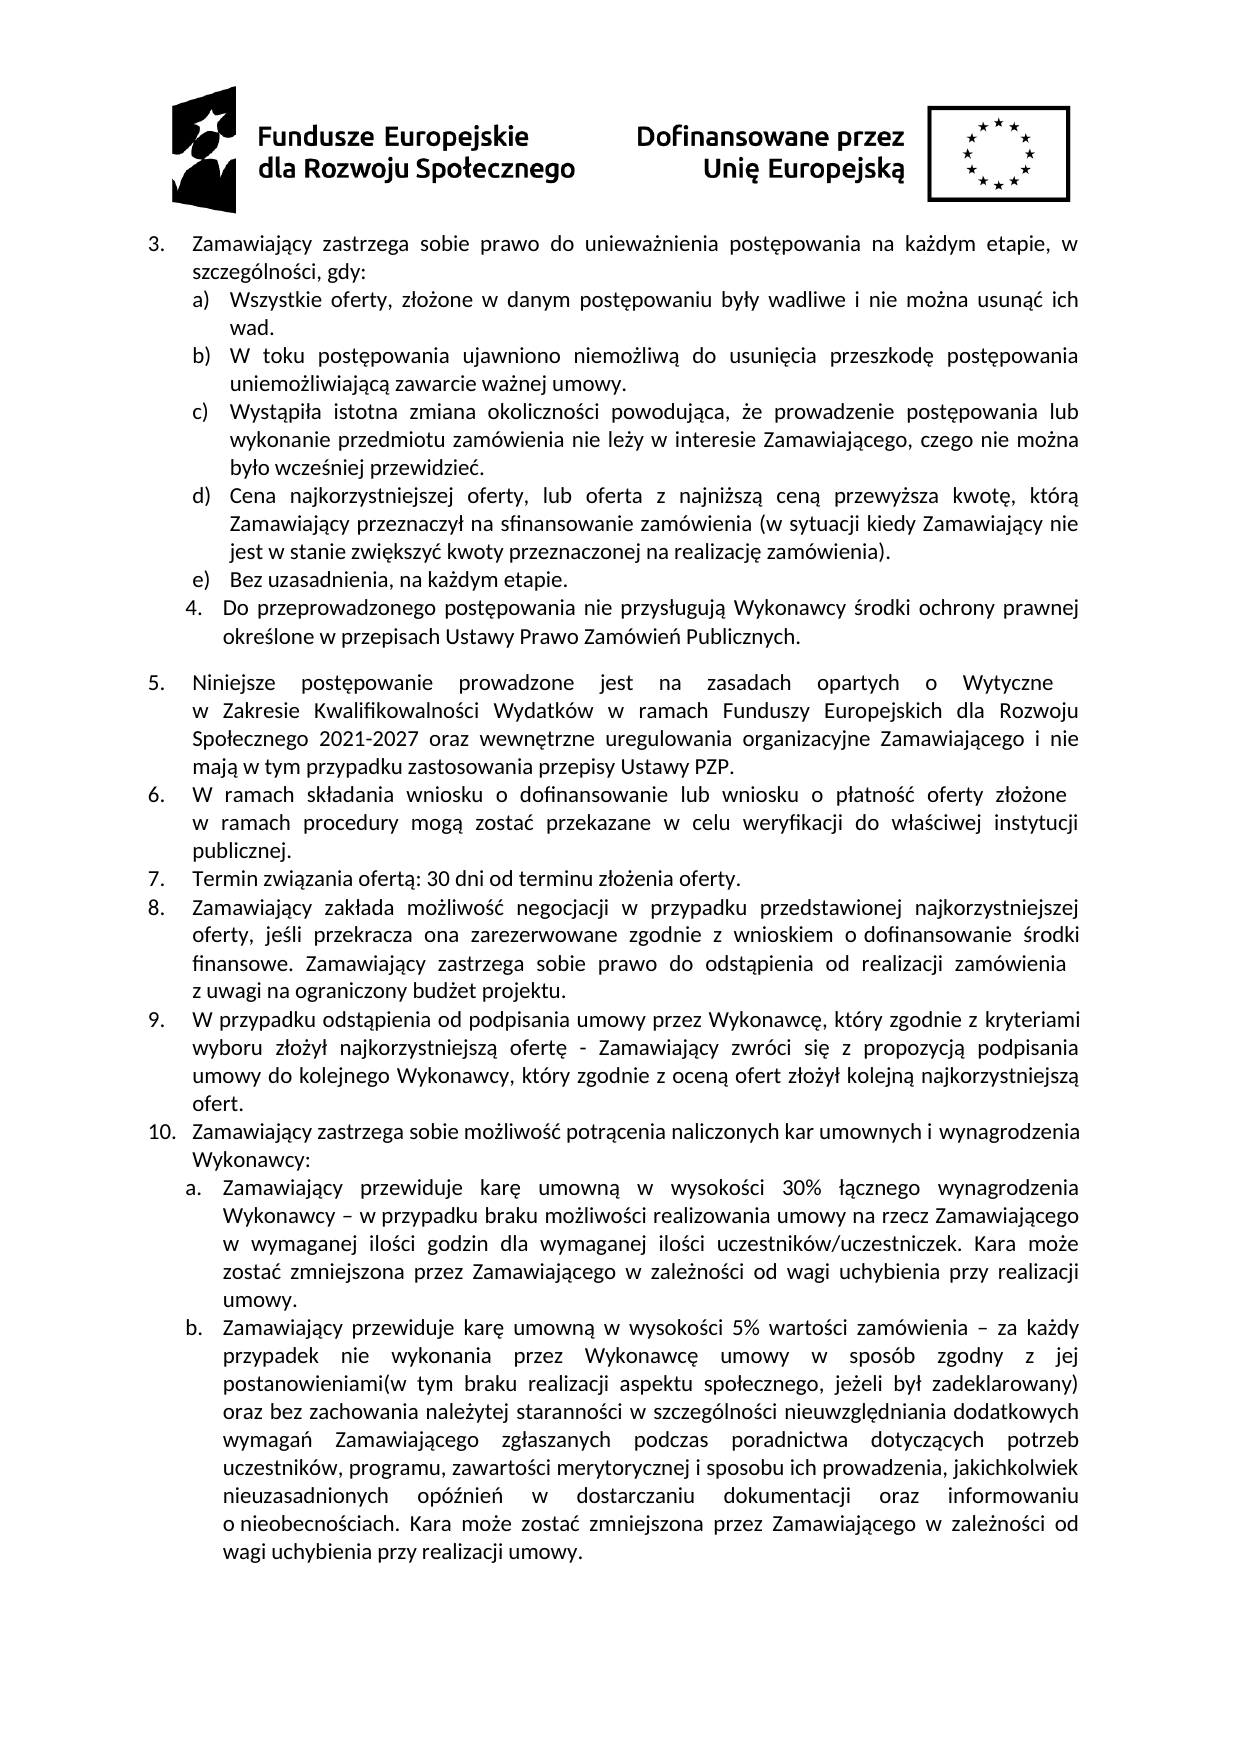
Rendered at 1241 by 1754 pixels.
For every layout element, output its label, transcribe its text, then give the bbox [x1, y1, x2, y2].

list Wszystkie oferty, złożone w danym postępowaniu były wadliwe i nie można usunąć ich wad. [192, 285, 1080, 341]
picture [154, 73, 1086, 229]
list Termin związania ofertą: 30 dni od terminu złożenia oferty. [148, 864, 1080, 893]
list W toku postępowania ujawniono niemożliwą do usunięcia przeszkodę postępowania uniemożliwiającą zawarcie ważnej umowy. [192, 341, 1080, 397]
list Zamawiający zastrzega sobie możliwość potrącenia naliczonych kar umownych i wynagrodzenia Wykonawcy: [148, 1117, 1080, 1173]
list Zamawiający zastrzega sobie prawo do unieważnienia postępowania na każdym etapie, w szczególności, gdy: [148, 229, 1080, 285]
list Do przeprowadzonego postępowania nie przysługują Wykonawcy środki ochrony prawnej określone w przepisach Ustawy Prawo Zamówień Publicznych. [185, 593, 1080, 650]
list Zamawiający zakłada możliwość negocjacji w przypadku przedstawionej najkorzystniejszej oferty, jeśli przekracza ona zarezerwowane zgodnie z wnioskiem o dofinansowanie środki finansowe. Zamawiający zastrzega sobie prawo do odstąpienia od realizacji zamówienia z uwagi na ograniczony budżet projektu. [148, 893, 1080, 1005]
list Cena najkorzystniejszej oferty, lub oferta z najniższą ceną przewyższa kwotę, którą Zamawiający przeznaczył na sfinansowanie zamówienia (w sytuacji kiedy Zamawiający nie jest w stanie zwiększyć kwoty przeznaczonej na realizację zamówienia). [192, 481, 1080, 565]
list Niniejsze postępowanie prowadzone jest na zasadach opartych o Wytyczne w Zakresie Kwalifikowalności Wydatków w ramach Funduszy Europejskich dla Rozwoju Społecznego 2021-2027 oraz wewnętrzne uregulowania organizacyjne Zamawiającego i nie mają w tym przypadku zastosowania przepisy Ustawy PZP. [148, 668, 1080, 781]
list Wystąpiła istotna zmiana okoliczności powodująca, że prowadzenie postępowania lub wykonanie przedmiotu zamówienia nie leży w interesie Zamawiającego, czego nie można było wcześniej przewidzieć. [192, 397, 1080, 481]
list Zamawiający przewiduje karę umowną w wysokości 5% wartości zamówienia – za każdy przypadek nie wykonania przez Wykonawcę umowy w sposób zgodny z jej postanowieniami(w tym braku realizacji aspektu społecznego, jeżeli był zadeklarowany) oraz bez zachowania należytej staranności w szczególności nieuwzględniania dodatkowych wymagań Zamawiającego zgłaszanych podczas poradnictwa dotyczących potrzeb uczestników, programu, zawartości merytorycznej i sposobu ich prowadzenia, jakichkolwiek nieuzasadnionych opóźnień w dostarczaniu dokumentacji oraz informowaniu o nieobecnościach. Kara może zostać zmniejszona przez Zamawiającego w zależności od wagi uchybienia przy realizacji umowy. [185, 1313, 1080, 1565]
list W przypadku odstąpienia od podpisania umowy przez Wykonawcę, który zgodnie z kryteriami wyboru złożył najkorzystniejszą ofertę - Zamawiający zwróci się z propozycją podpisania umowy do kolejnego Wykonawcy, który zgodnie z oceną ofert złożył kolejną najkorzystniejszą ofert. [148, 1005, 1080, 1117]
list Bez uzasadnienia, na każdym etapie. [192, 565, 1080, 593]
list Zamawiający przewiduje karę umowną w wysokości 30% łącznego wynagrodzenia Wykonawcy – w przypadku braku możliwości realizowania umowy na rzecz Zamawiającego w wymaganej ilości godzin dla wymaganej ilości uczestników/uczestniczek. Kara może zostać zmniejszona przez Zamawiającego w zależności od wagi uchybienia przy realizacji umowy. [185, 1173, 1080, 1313]
list W ramach składania wniosku o dofinansowanie lub wniosku o płatność oferty złożone w ramach procedury mogą zostać przekazane w celu weryfikacji do właściwej instytucji publicznej. [148, 781, 1080, 864]
